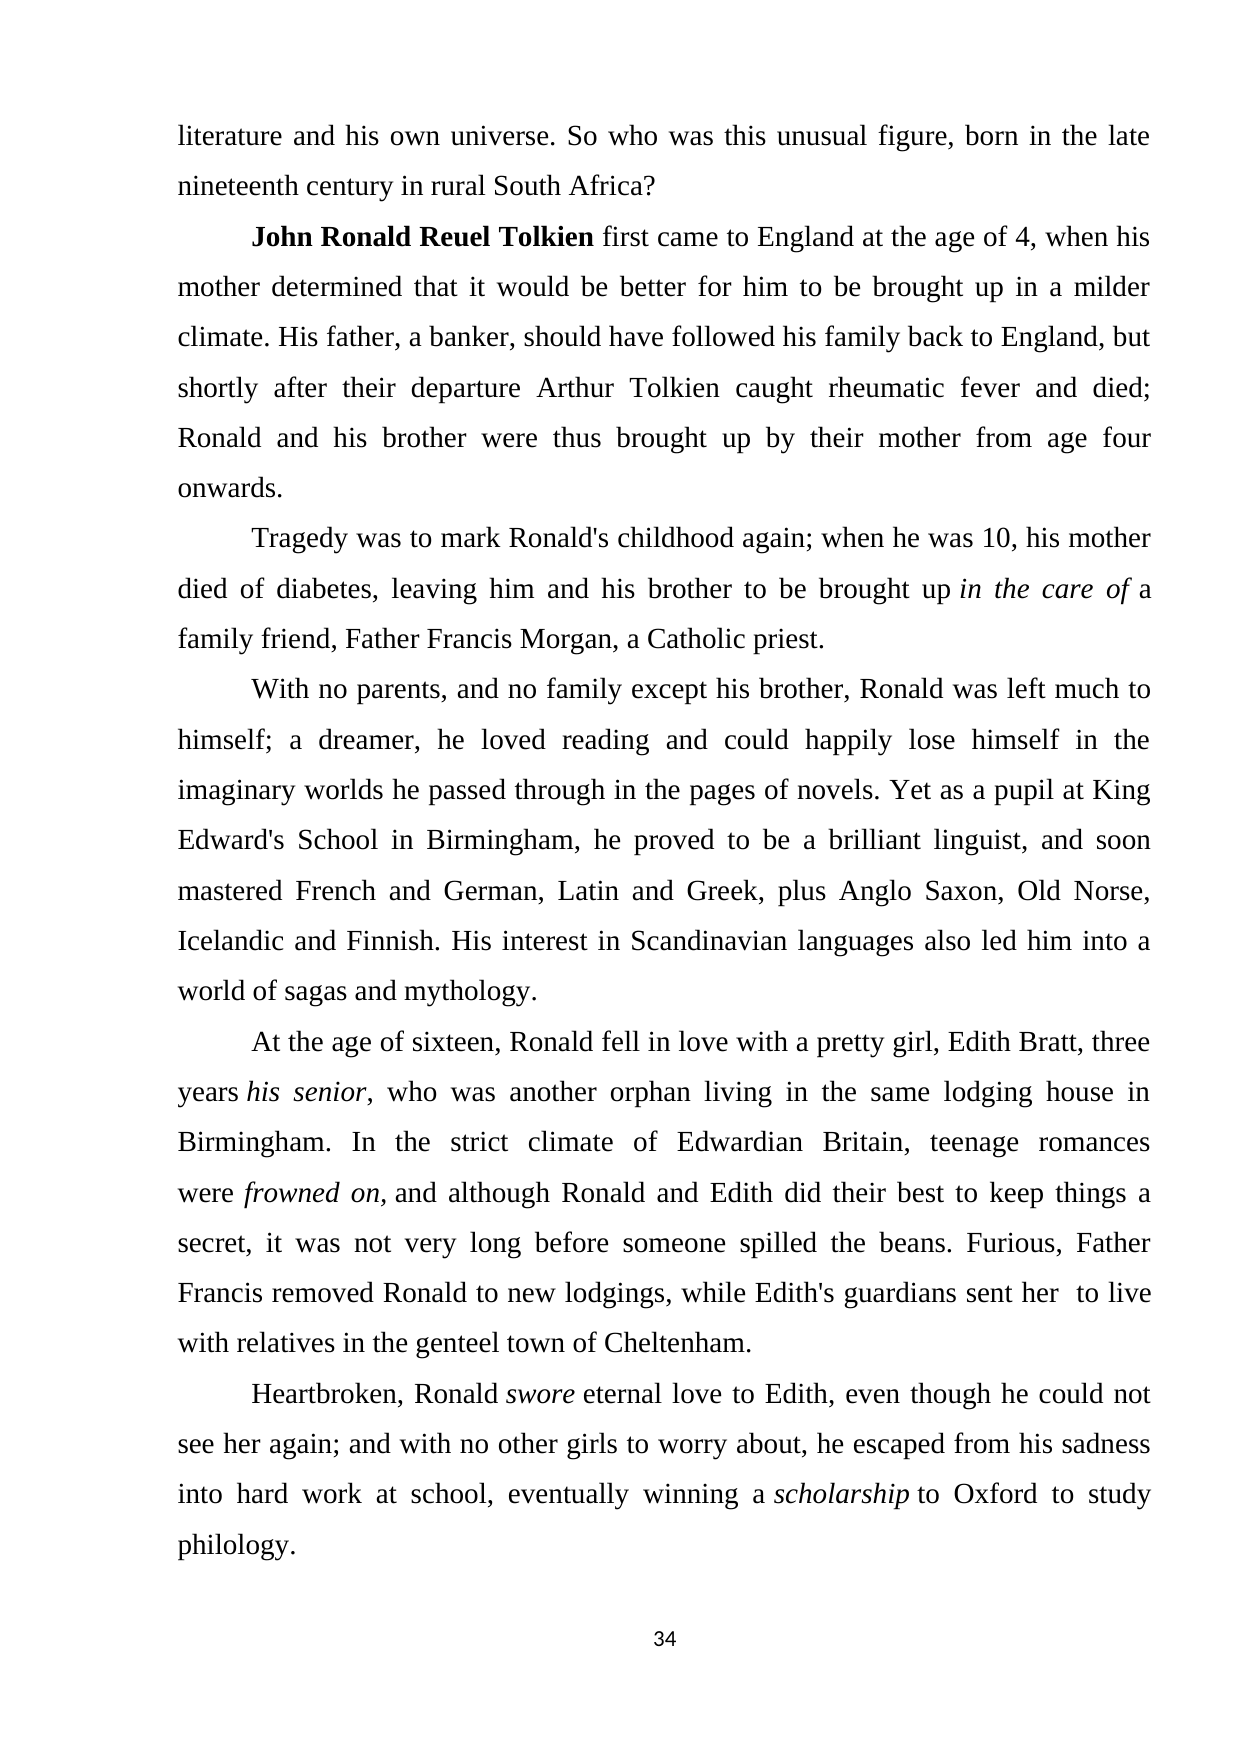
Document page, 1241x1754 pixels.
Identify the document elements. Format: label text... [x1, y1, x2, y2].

text John Ronald Reuel Tolkien first came to England at the age of 4, when his mother determined that it would be better for him to be brought up in a milder climate. His father, a banker, should have followed his family back to England, but shortly after their departure Arthur Tolkien caught rheumatic fever and died; Ronald and his brother were thus brought up by their mother from age four onwards. [177, 219, 1152, 504]
text Heartbroken, Ronald swore eternal love to Edith, even though he could not see her again; and with no other girls to worry about, he escaped from his sadness into hard work at school, eventually winning a scholarship to Oxford to study philology. [177, 1376, 1152, 1560]
text With no parents, and no family except his brother, Ronald was left much to himself; a dreamer, he loved reading and could happily lose himself in the imaginary worlds he passed through in the pages of novels. Yet as a pupil at King Edward's School in Birmingham, he proved to be a brilliant linguist, and soon mastered French and German, Latin and Greek, plus Anglo Saxon, Old Norse, Icelandic and Finnish. His interest in Scandinavian languages also led him into a world of sagas and mythology. [177, 672, 1152, 1007]
text At the age of sixteen, Ronald fell in love with a pretty girl, Edith Bratt, three years his senior, who was another orphan living in the same lodging house in Birmingham. In the strict climate of Edwardian Britain, teenage romances were frowned on, and although Ronald and Edith did their best to keep things a secret, it was not very long before someone spilled the beans. Furious, Father Francis removed Ronald to new lodgings, while Edith's guardians sent her to live with relatives in the genteel town of Cheltenham. [177, 1024, 1152, 1359]
text Tragedy was to mark Ronald's childhood again; when he was 10, his mother died of diabetes, leaving him and his brother to be brought up in the care of a family friend, Father Francis Morgan, a Catholic priest. [177, 521, 1152, 655]
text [177, 118, 1152, 202]
